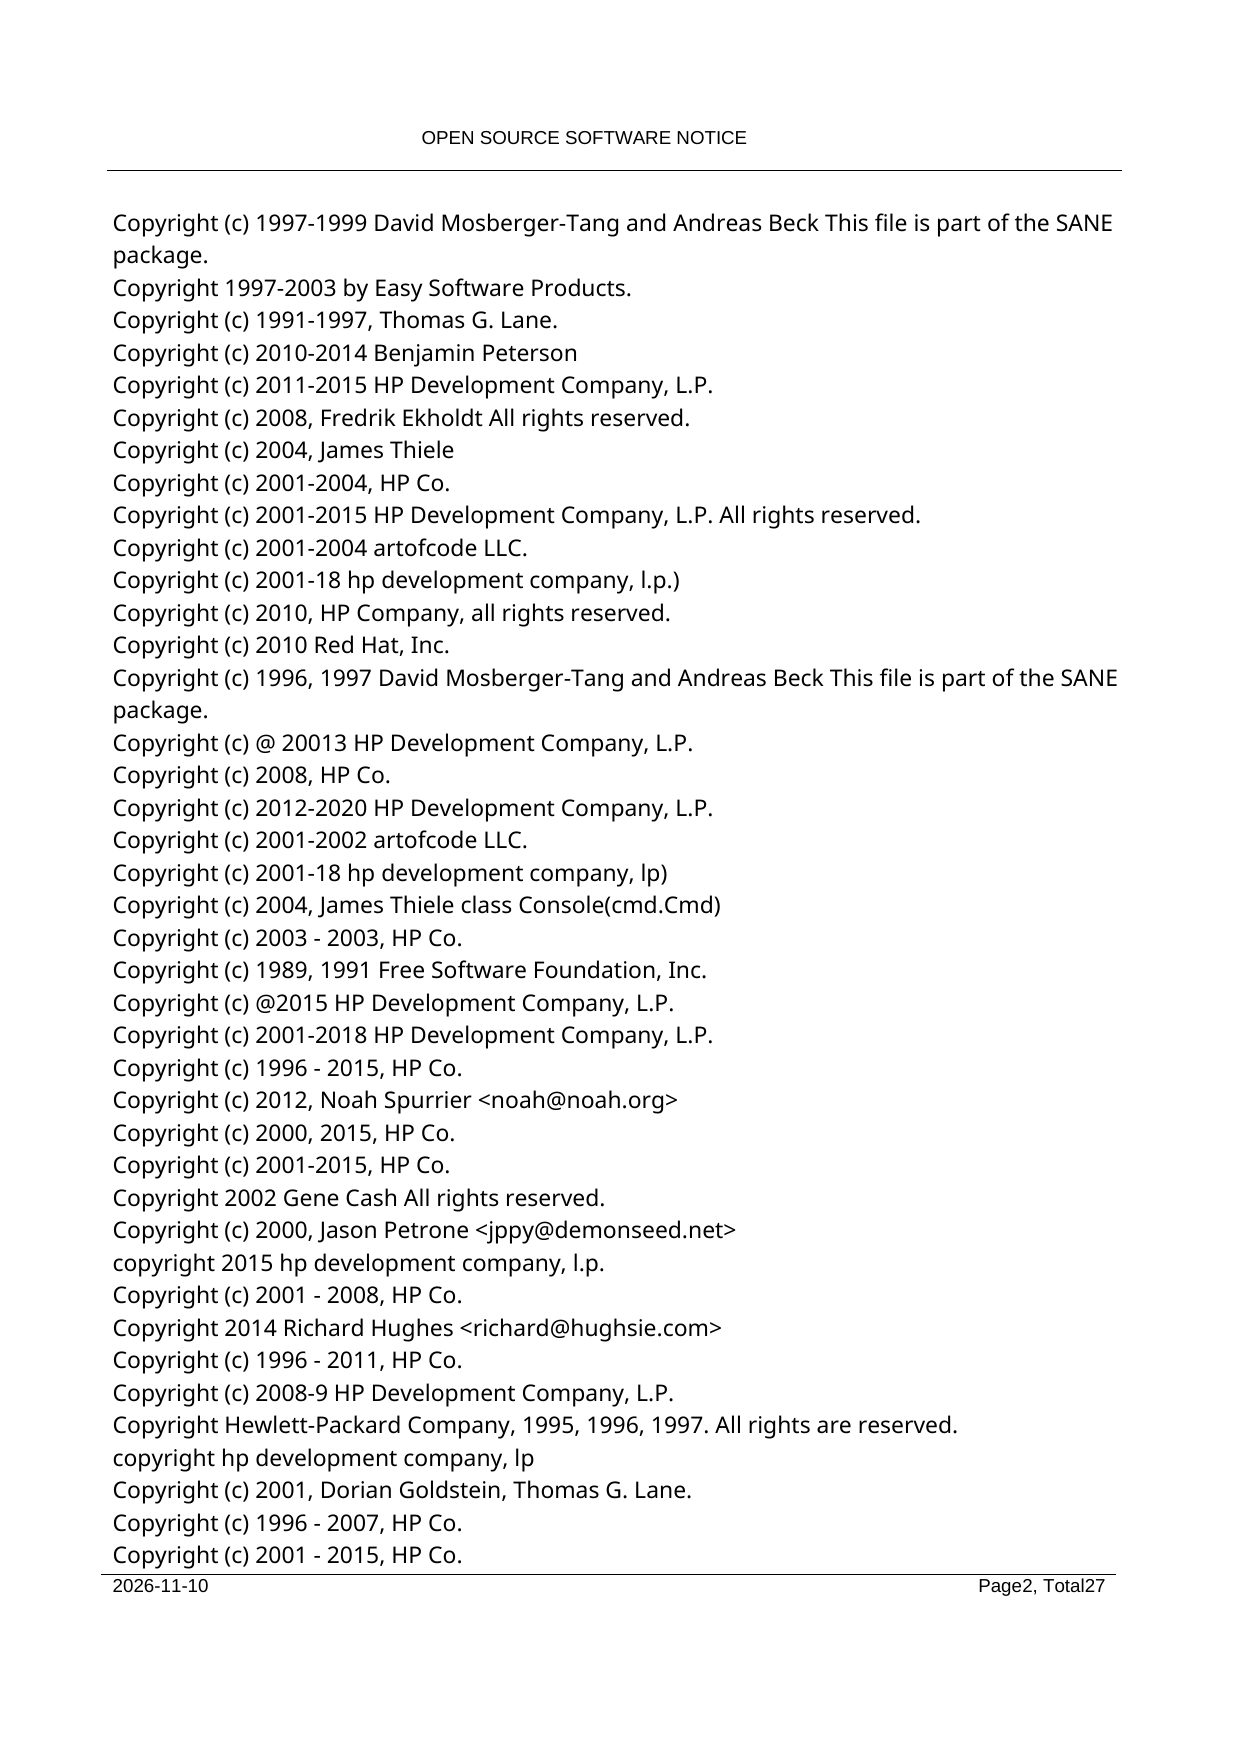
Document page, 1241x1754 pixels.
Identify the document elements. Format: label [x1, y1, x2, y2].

text [112, 206, 1128, 1571]
